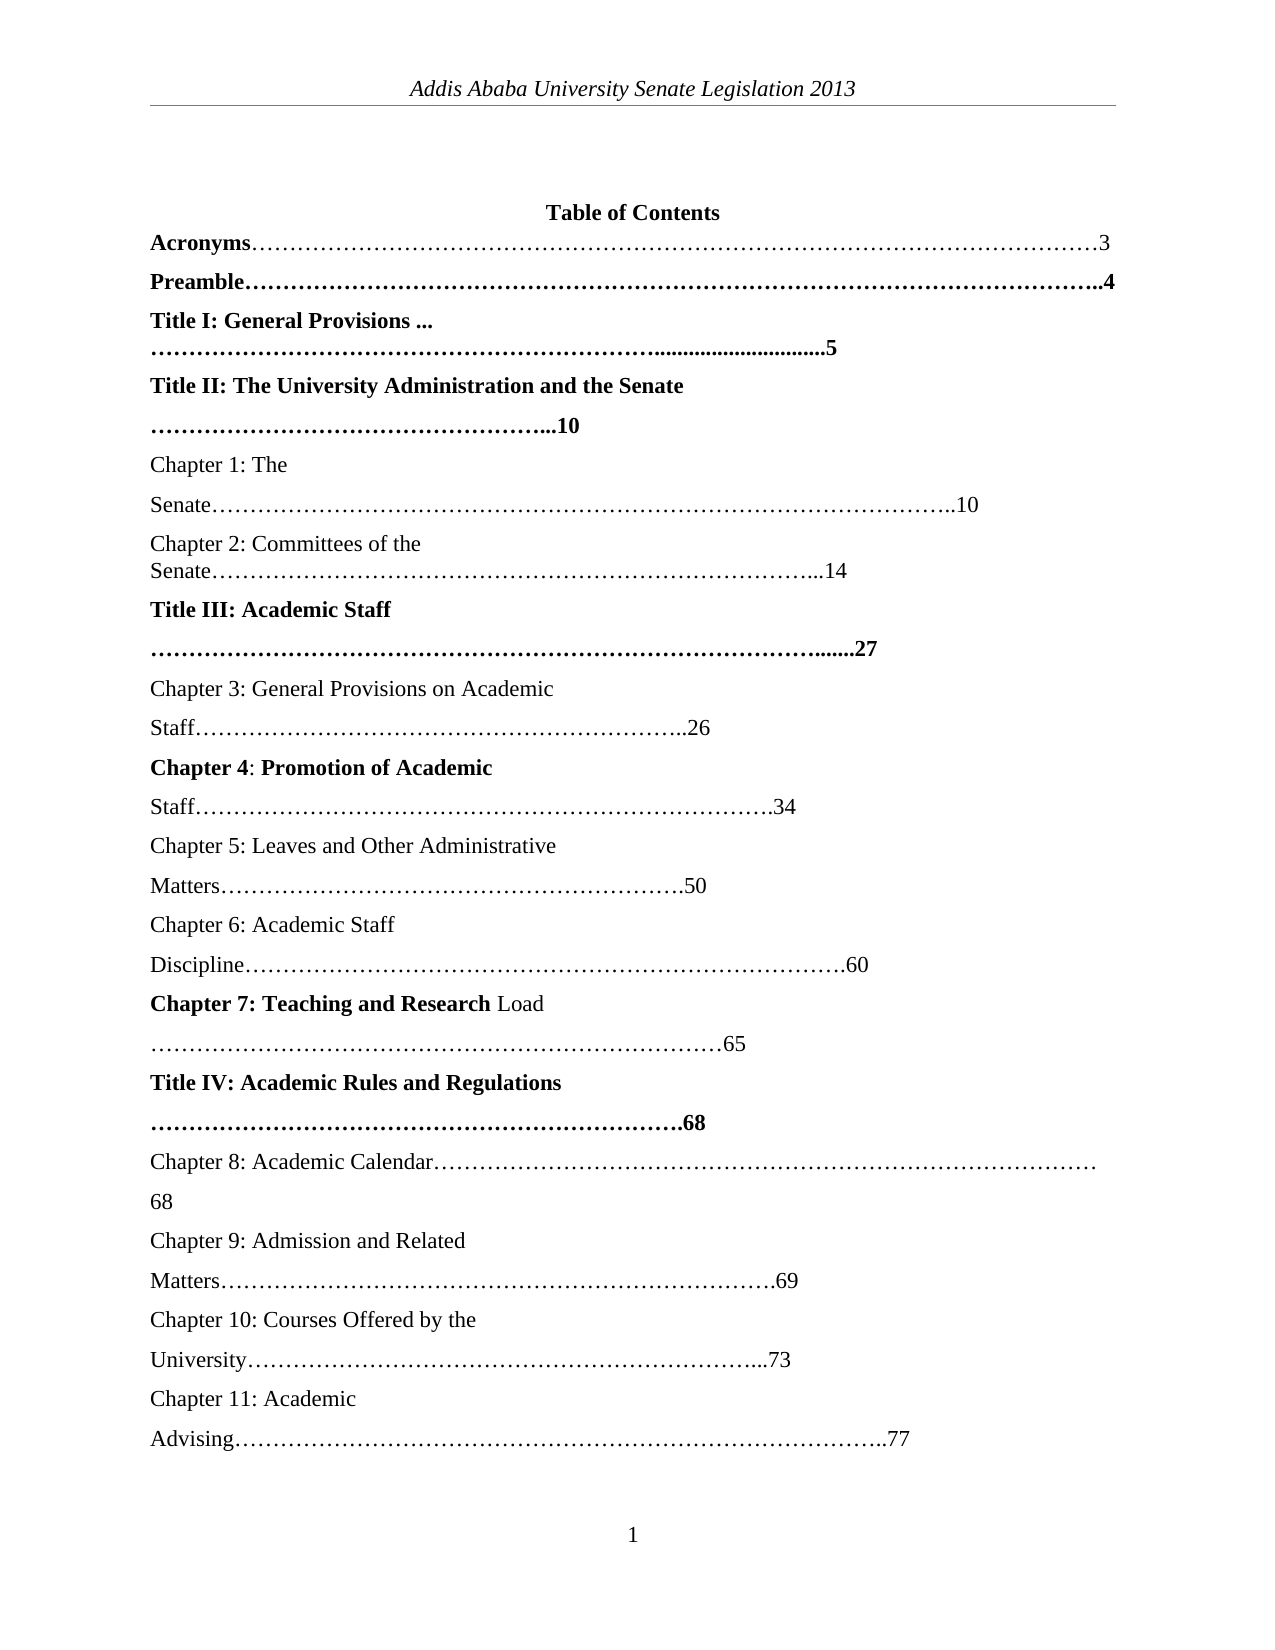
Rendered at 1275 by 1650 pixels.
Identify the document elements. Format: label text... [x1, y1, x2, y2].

text Chapter 10: Courses Offered by the University…………………………………………………………...73 [150, 1306, 1116, 1372]
text Chapter 2: Committees of the Senate……………………………………………………………………...14 [150, 530, 1116, 583]
text Chapter 3: General Provisions on Academic Staff………………………………………………………..26 [150, 674, 1116, 740]
text Table of Contents [150, 199, 1116, 225]
text Chapter 9: Admission and Related Matters……………………………………………………………….69 [150, 1227, 1116, 1293]
text Chapter 7: Teaching and Research Load …………………………………………………………………65 [150, 990, 1116, 1056]
text Chapter 1: The Senate……………………………………………………………………………………..10 [150, 451, 1116, 517]
text Chapter 8: Academic Calendar……………………………………………………………………………68 [150, 1148, 1116, 1214]
text Chapter 6: Academic Staff Discipline…………………………………………………………………….60 [150, 911, 1116, 977]
text Title IV: Academic Rules and Regulations …………………………………………………………….68 [150, 1069, 1116, 1135]
text Acronyms…………………………………………………………………………………………………3 [150, 229, 1116, 255]
text Title I: General Provisions ...…………………………………………………………..............................5 [150, 307, 1116, 360]
text Chapter 4: Promotion of Academic Staff………………………………………………………………….34 [150, 753, 1116, 819]
text Preamble…………………………………………………………………………………………………..4 [150, 268, 1116, 295]
text Chapter 5: Leaves and Other Administrative Matters…………………………………………………….50 [150, 832, 1116, 898]
text Chapter 11: Academic Advising…………………………………………………………………………..77 [150, 1385, 1116, 1451]
text Title II: The University Administration and the Senate ……………………………………………...10 [150, 372, 1116, 438]
text Title III: Academic Staff …………………………………………………………………………….......27 [150, 596, 1116, 661]
